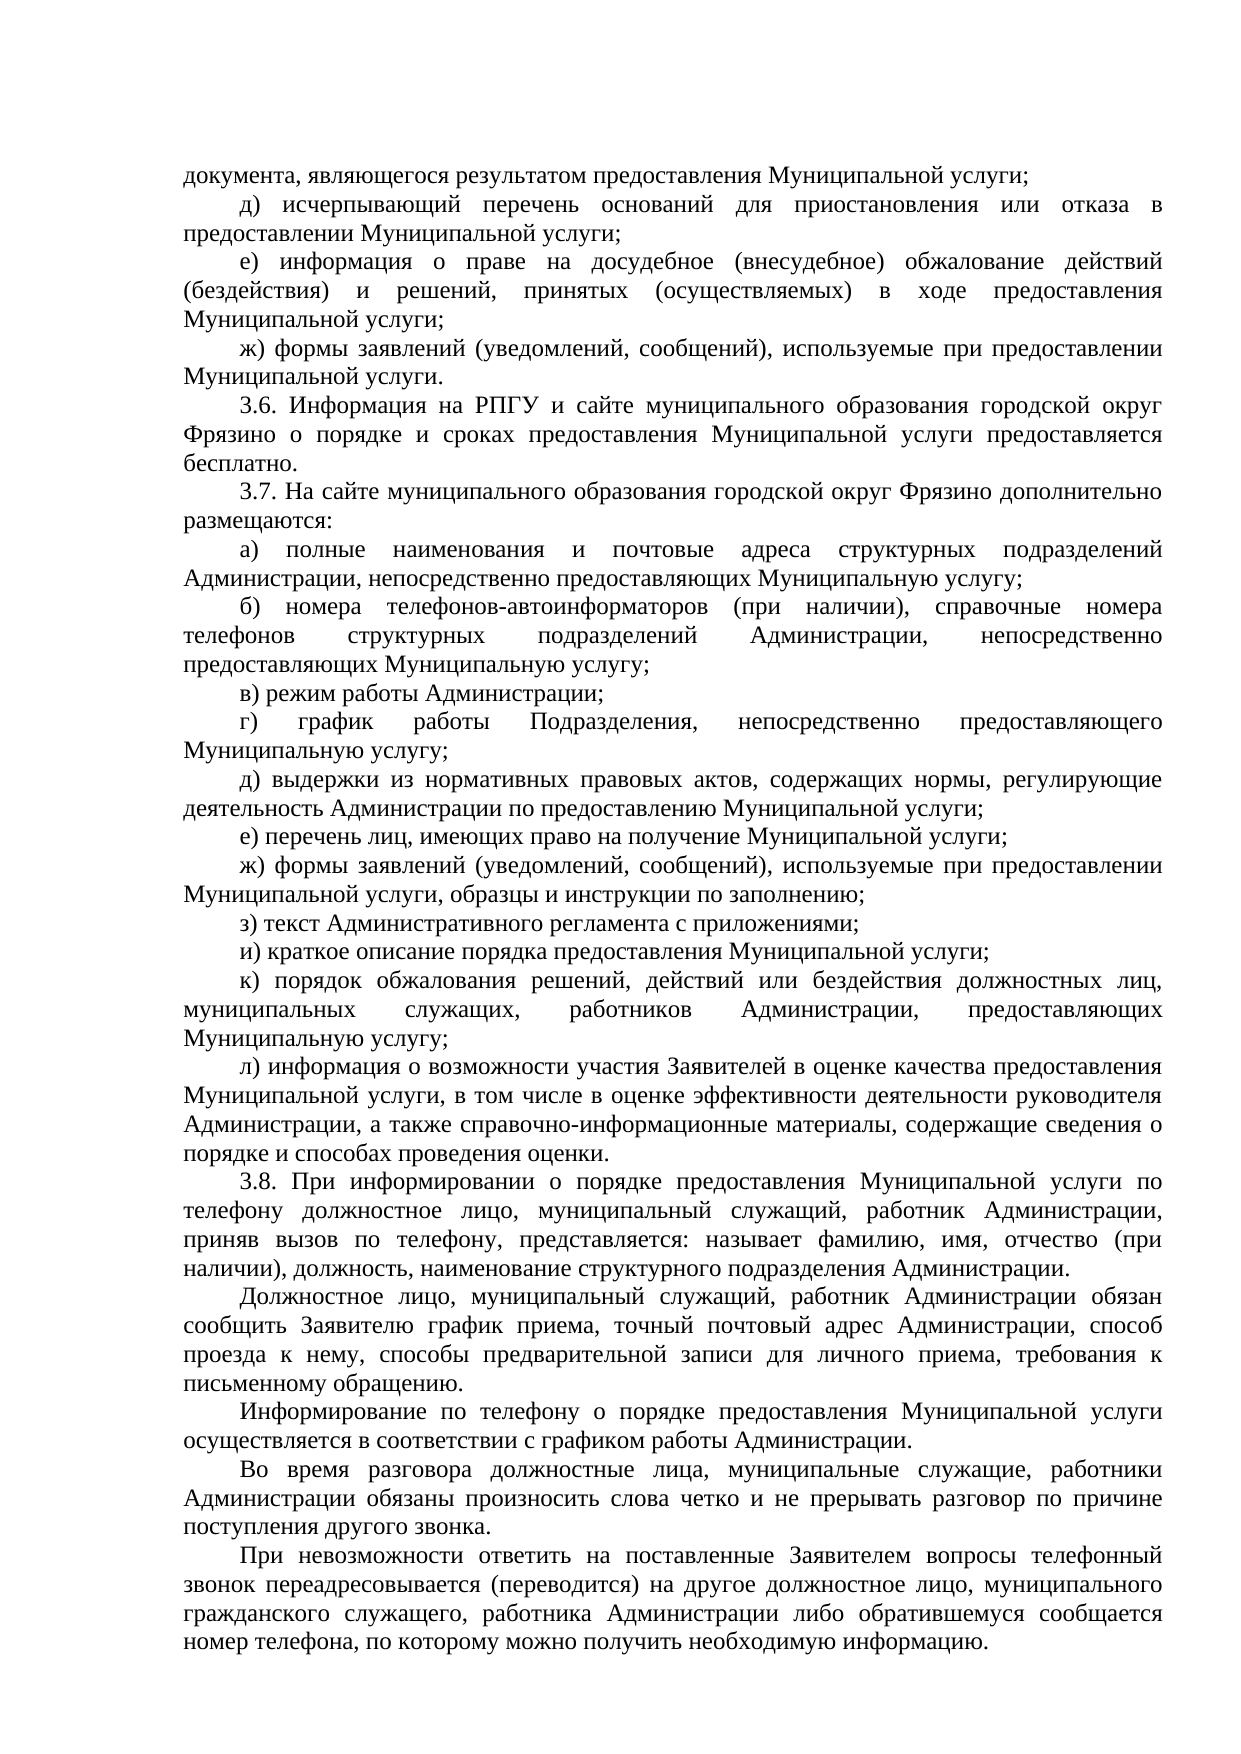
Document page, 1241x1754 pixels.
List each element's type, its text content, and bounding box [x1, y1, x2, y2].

text При невозможности ответить на поставленные Заявителем вопросы телефонный звонок переадресовывается (переводится) на другое должностное лицо, муниципального гражданского служащего, работника Администрации либо обратившемуся сообщается номер телефона, по которому можно получить необходимую информацию. [183, 1540, 1163, 1655]
text 3.8. При информировании о порядке предоставления Муниципальной услуги по телефону должностное лицо, муниципальный служащий, работник Администрации, приняв вызов по телефону, представляется: называет фамилию, имя, отчество (при наличии), должность, наименование структурного подразделения Администрации. [183, 1166, 1163, 1281]
text Должностное лицо, муниципальный служащий, работник Администрации обязан сообщить Заявителю график приема, точный почтовый адрес Администрации, способ проезда к нему, способы предварительной записи для личного приема, требования к письменному обращению. [183, 1281, 1163, 1396]
text а) полные наименования и почтовые адреса структурных подразделений Администрации, непосредственно предоставляющих Муниципальную услугу; [183, 534, 1163, 591]
text Во время разговора должностные лица, муниципальные служащие, работники Администрации обязаны произносить слова четко и не прерывать разговор по причине поступления другого звонка. [183, 1454, 1163, 1540]
text Информирование по телефону о порядке предоставления Муниципальной услуги осуществляется в соответствии с графиком работы Администрации. [183, 1396, 1163, 1454]
text ж) формы заявлений (уведомлений, сообщений), используемые при предоставлении Муниципальной услуги. [183, 333, 1163, 390]
text в) режим работы Администрации; [183, 678, 1163, 706]
text 3.7. На сайте муниципального образования городской округ Фрязино дополнительно размещаются: [183, 476, 1163, 534]
text к) порядок обжалования решений, действий или бездействия должностных лиц, муниципальных служащих, работников Администрации, предоставляющих Муниципальную услугу; [183, 965, 1163, 1051]
text л) информация о возможности участия Заявителей в оценке качества предоставления Муниципальной услуги, в том числе в оценке эффективности деятельности руководителя Администрации, а также справочно-информационные материалы, содержащие сведения о порядке и способах проведения оценки. [183, 1051, 1163, 1166]
text е) перечень лиц, имеющих право на получение Муниципальной услуги; [183, 821, 1163, 850]
text 3.6. Информация на РПГУ и сайте муниципального образования городской округ Фрязино о порядке и сроках предоставления Муниципальной услуги предоставляется бесплатно. [183, 390, 1163, 476]
text г) график работы Подразделения, непосредственно предоставляющего Муниципальную услугу; [183, 706, 1163, 764]
text д) исчерпывающий перечень оснований для приостановления или отказа в предоставлении Муниципальной услуги; [183, 189, 1163, 246]
text д) выдержки из нормативных правовых актов, содержащих нормы, регулирующие деятельность Администрации по предоставлению Муниципальной услуги; [183, 764, 1163, 821]
text з) текст Административного регламента с приложениями; [183, 908, 1163, 936]
text е) информация о праве на досудебное (внесудебное) обжалование действий (бездействия) и решений, принятых (осуществляемых) в ходе предоставления Муниципальной услуги; [183, 246, 1163, 333]
text и) краткое описание порядка предоставления Муниципальной услуги; [183, 936, 1163, 965]
text б) номера телефонов-автоинформаторов (при наличии), справочные номера телефонов структурных подразделений Администрации, непосредственно предоставляющих Муниципальную услугу; [183, 591, 1163, 678]
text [183, 160, 1163, 189]
text ж) формы заявлений (уведомлений, сообщений), используемые при предоставлении Муниципальной услуги, образцы и инструкции по заполнению; [183, 850, 1163, 908]
